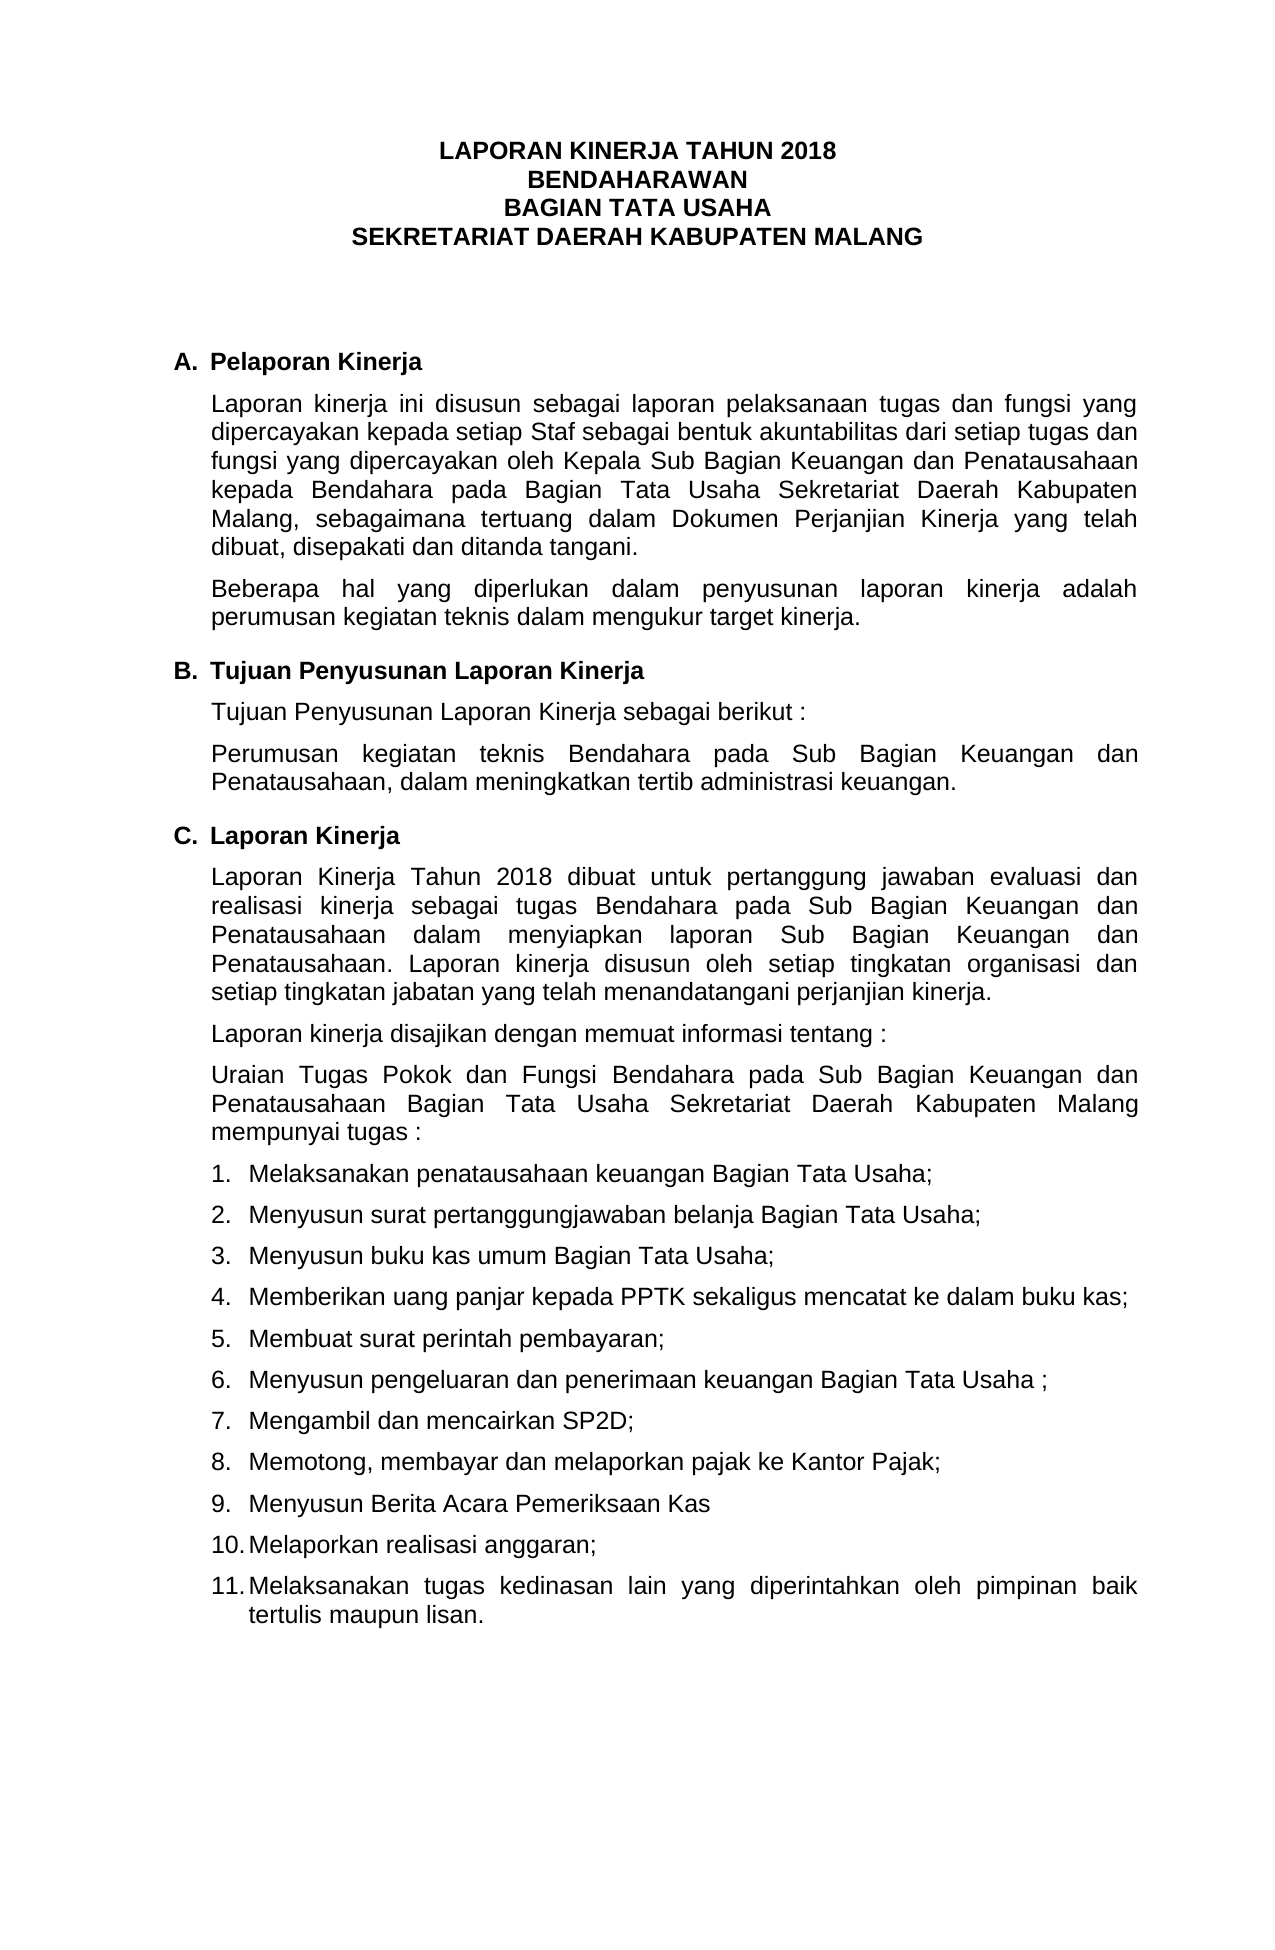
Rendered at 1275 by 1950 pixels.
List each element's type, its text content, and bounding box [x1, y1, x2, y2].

text LAPORAN KINERJA TAHUN 2018 [136, 136, 1139, 164]
list Menyusun Berita Acara Pemeriksaan Kas [211, 1489, 1139, 1517]
list Laporan kinerja disajikan dengan memuat informasi tentang : [211, 1019, 1139, 1047]
list Memotong, membayar dan melaporkan pajak ke Kantor Pajak; [211, 1447, 1139, 1476]
list Uraian Tugas Pokok dan Fungsi Bendahara pada Sub Bagian Keuangan dan Penatausahaan Bagian Tata Usaha Sekretariat Daerah Kabupaten Malang mempunyai tugas : [211, 1060, 1139, 1146]
list Laporan kinerja ini disusun sebagai laporan pelaksanaan tugas dan fungsi yang dipercayakan kepada setiap Staf sebagai bentuk akuntabilitas dari setiap tugas dan fungsi yang dipercayakan oleh Kepala Sub Bagian Keuangan dan Penatausahaan kepada Bendahara pada Bagian Tata Usaha Sekretariat Daerah Kabupaten Malang, sebagaimana tertuang dalam Dokumen Perjanjian Kinerja yang telah dibuat, disepakati dan ditanda tangani. [211, 389, 1139, 561]
list Melaksanakan tugas kedinasan lain yang diperintahkan oleh pimpinan baik tertulis maupun lisan. [211, 1571, 1139, 1629]
list Pelaporan Kinerja [173, 347, 1139, 376]
text SEKRETARIAT DAERAH KABUPATEN MALANG [136, 222, 1139, 251]
list Menyusun buku kas umum Bagian Tata Usaha; [211, 1241, 1139, 1270]
list Mengambil dan mencairkan SP2D; [211, 1406, 1139, 1435]
text BAGIAN TATA USAHA [136, 193, 1139, 222]
list Tujuan Penyusunan Laporan Kinerja [173, 656, 1139, 685]
list Menyusun surat pertanggungjawaban belanja Bagian Tata Usaha; [211, 1200, 1139, 1229]
list Melaksanakan penatausahaan keuangan Bagian Tata Usaha; [211, 1159, 1139, 1187]
list Memberikan uang panjar kepada PPTK sekaligus mencatat ke dalam buku kas; [211, 1282, 1139, 1311]
list Tujuan Penyusunan Laporan Kinerja sebagai berikut : [211, 697, 1139, 726]
list Melaporkan realisasi anggaran; [211, 1530, 1139, 1559]
list Perumusan kegiatan teknis Bendahara pada Sub Bagian Keuangan dan Penatausahaan, dalam meningkatkan tertib administrasi keuangan. [211, 739, 1139, 796]
text BENDAHARAWAN [136, 164, 1139, 193]
list Menyusun pengeluaran dan penerimaan keuangan Bagian Tata Usaha ; [211, 1365, 1139, 1394]
list Beberapa hal yang diperlukan dalam penyusunan laporan kinerja adalah perumusan kegiatan teknis dalam mengukur target kinerja. [211, 574, 1139, 631]
list Laporan Kinerja [173, 821, 1139, 850]
list Laporan Kinerja Tahun 2018 dibuat untuk pertanggung jawaban evaluasi dan realisasi kinerja sebagai tugas Bendahara pada Sub Bagian Keuangan dan Penatausahaan dalam menyiapkan laporan Sub Bagian Keuangan dan Penatausahaan. Laporan kinerja disusun oleh setiap tingkatan organisasi dan setiap tingkatan jabatan yang telah menandatangani perjanjian kinerja. [211, 862, 1139, 1006]
list Membuat surat perintah pembayaran; [211, 1324, 1139, 1352]
